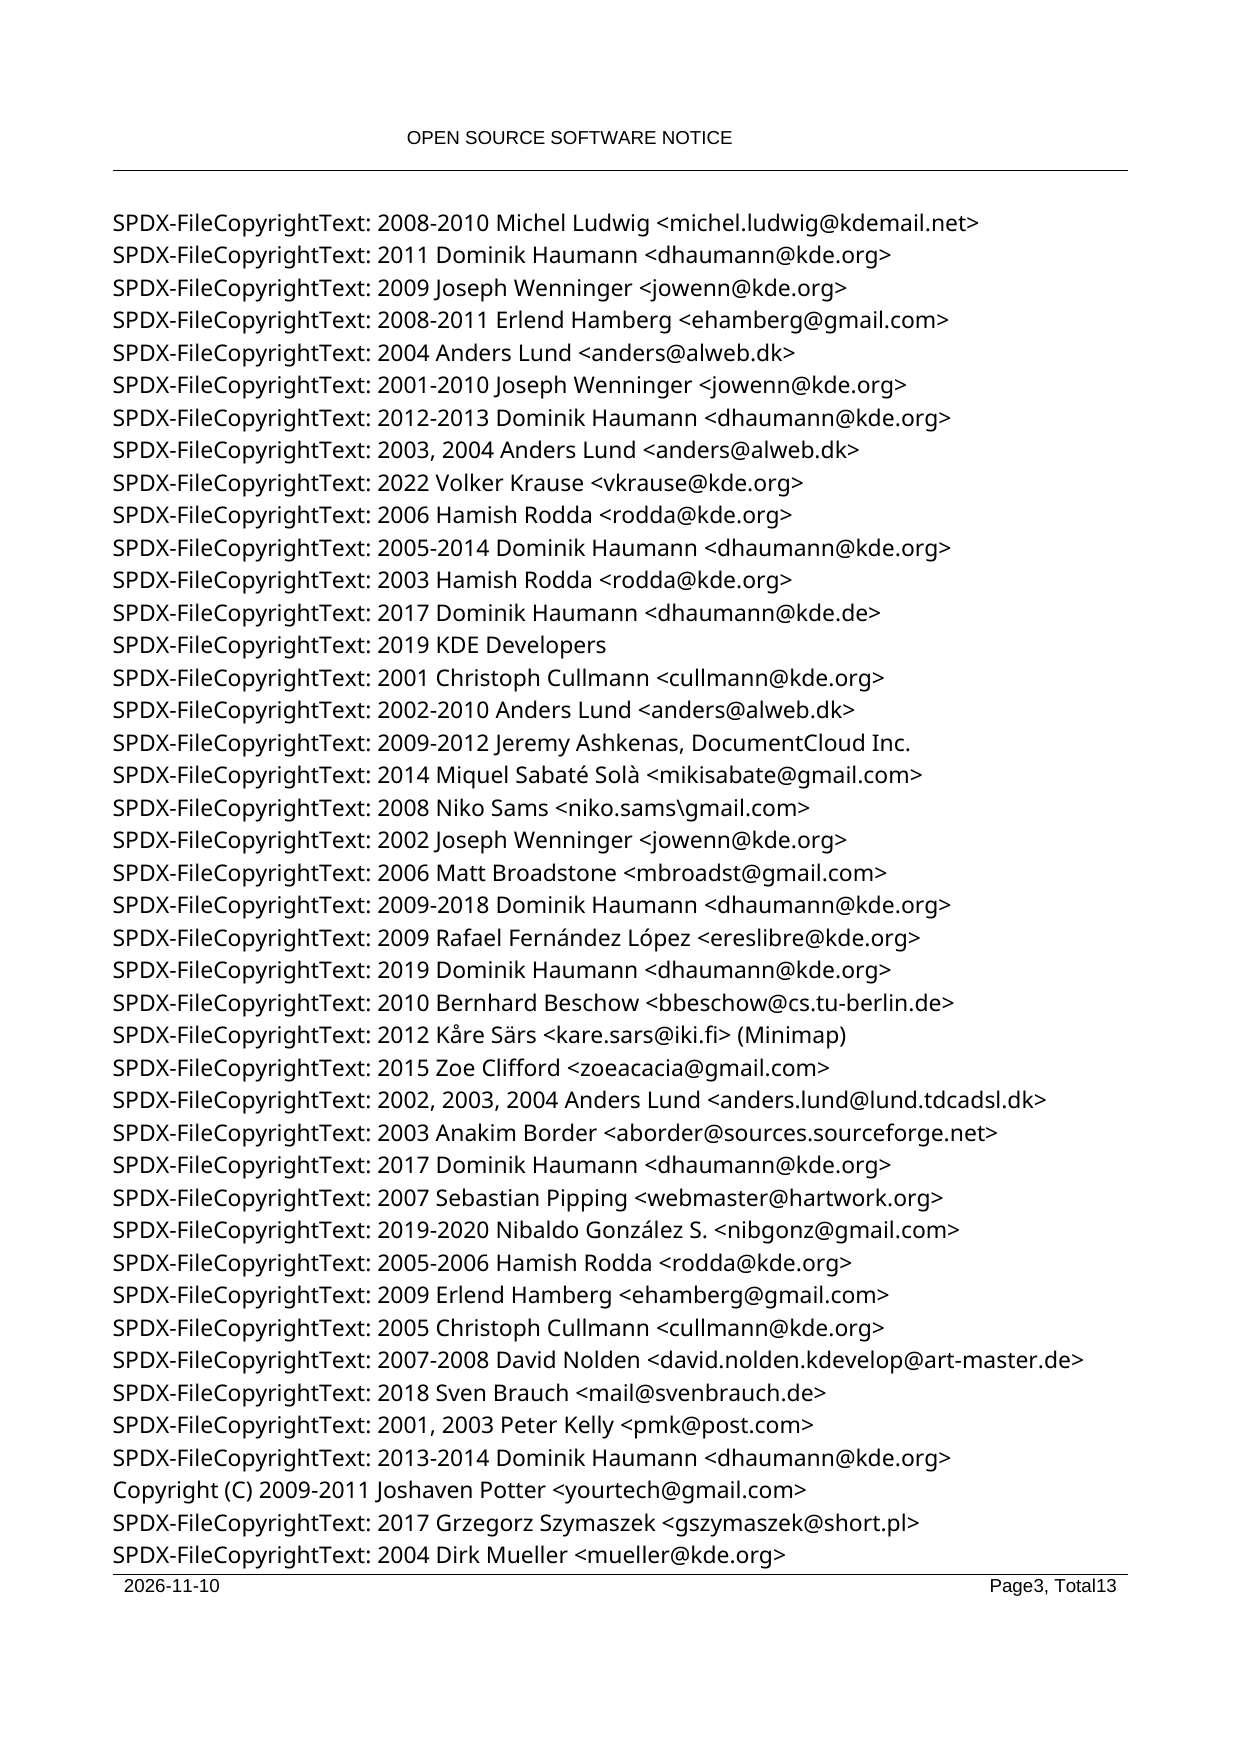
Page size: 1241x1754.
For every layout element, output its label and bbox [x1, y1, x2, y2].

text [112, 206, 1128, 1571]
